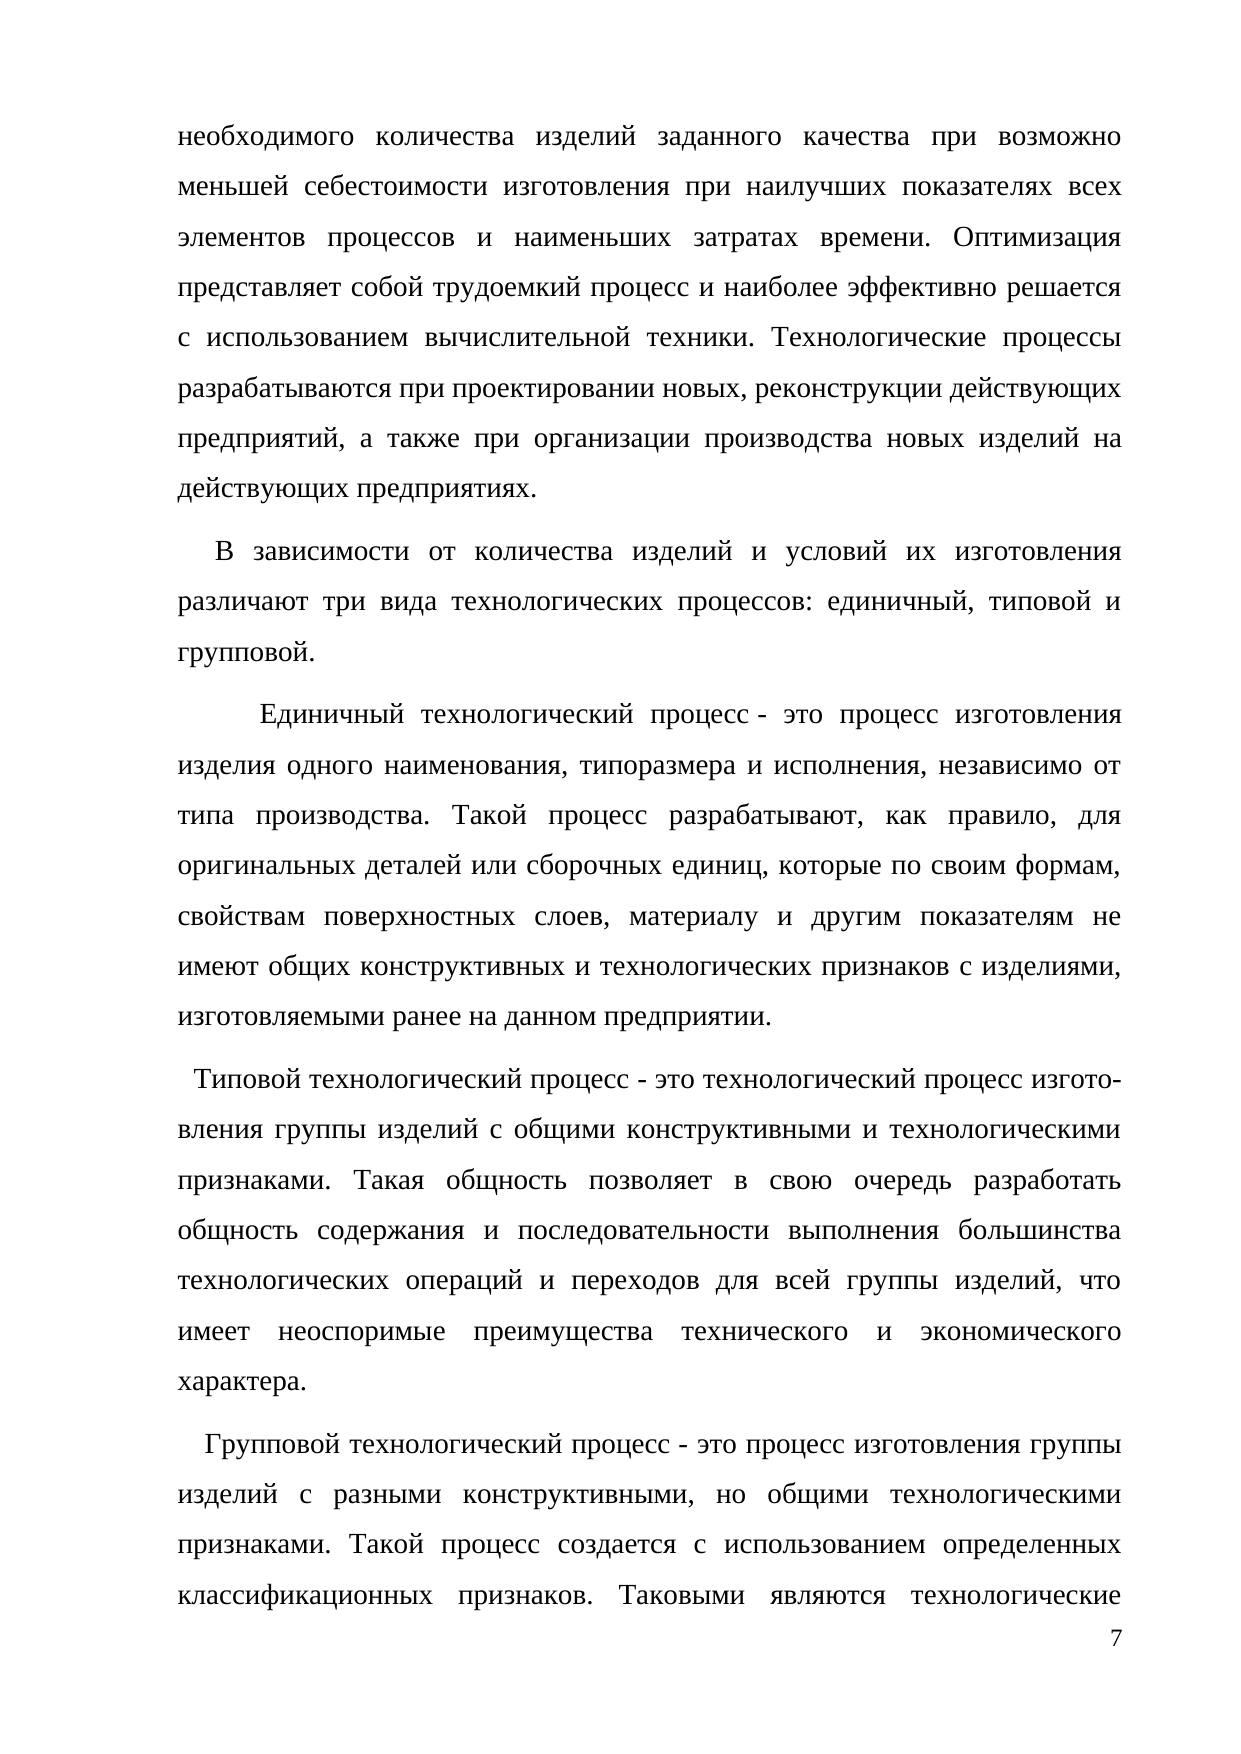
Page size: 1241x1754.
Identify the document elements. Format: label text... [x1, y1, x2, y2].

text Типовой технологический процесс - это технологический процесс изгото-вления группы изделий с общими конструктивными и технологическими признаками. Такая общность позволяет в свою очередь разработать общность содержания и последовательности выполнения большинства технологических операций и переходов для всей группы изделий, что имеет неоспоримые преимущества технического и экономического характера. [177, 1061, 1122, 1397]
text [177, 118, 1122, 504]
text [177, 1426, 1122, 1610]
text В зависимости от количества изделий и условий их изготовления различают три вида технологических процессов: единичный, типовой и групповой. [177, 533, 1122, 667]
text Единичный технологический процесс - это процесс изготовления изделия одного наименования, типоразмера и исполнения, независимо от типа производства. Такой процесс разрабатывают, как правило, для оригинальных деталей или сборочных единиц, которые по своим формам, свойствам поверхностных слоев, материалу и другим показателям не имеют общих конструктивных и технологических признаков с изделиями, изготовляемыми ранее на данном предприятии. [177, 697, 1122, 1032]
